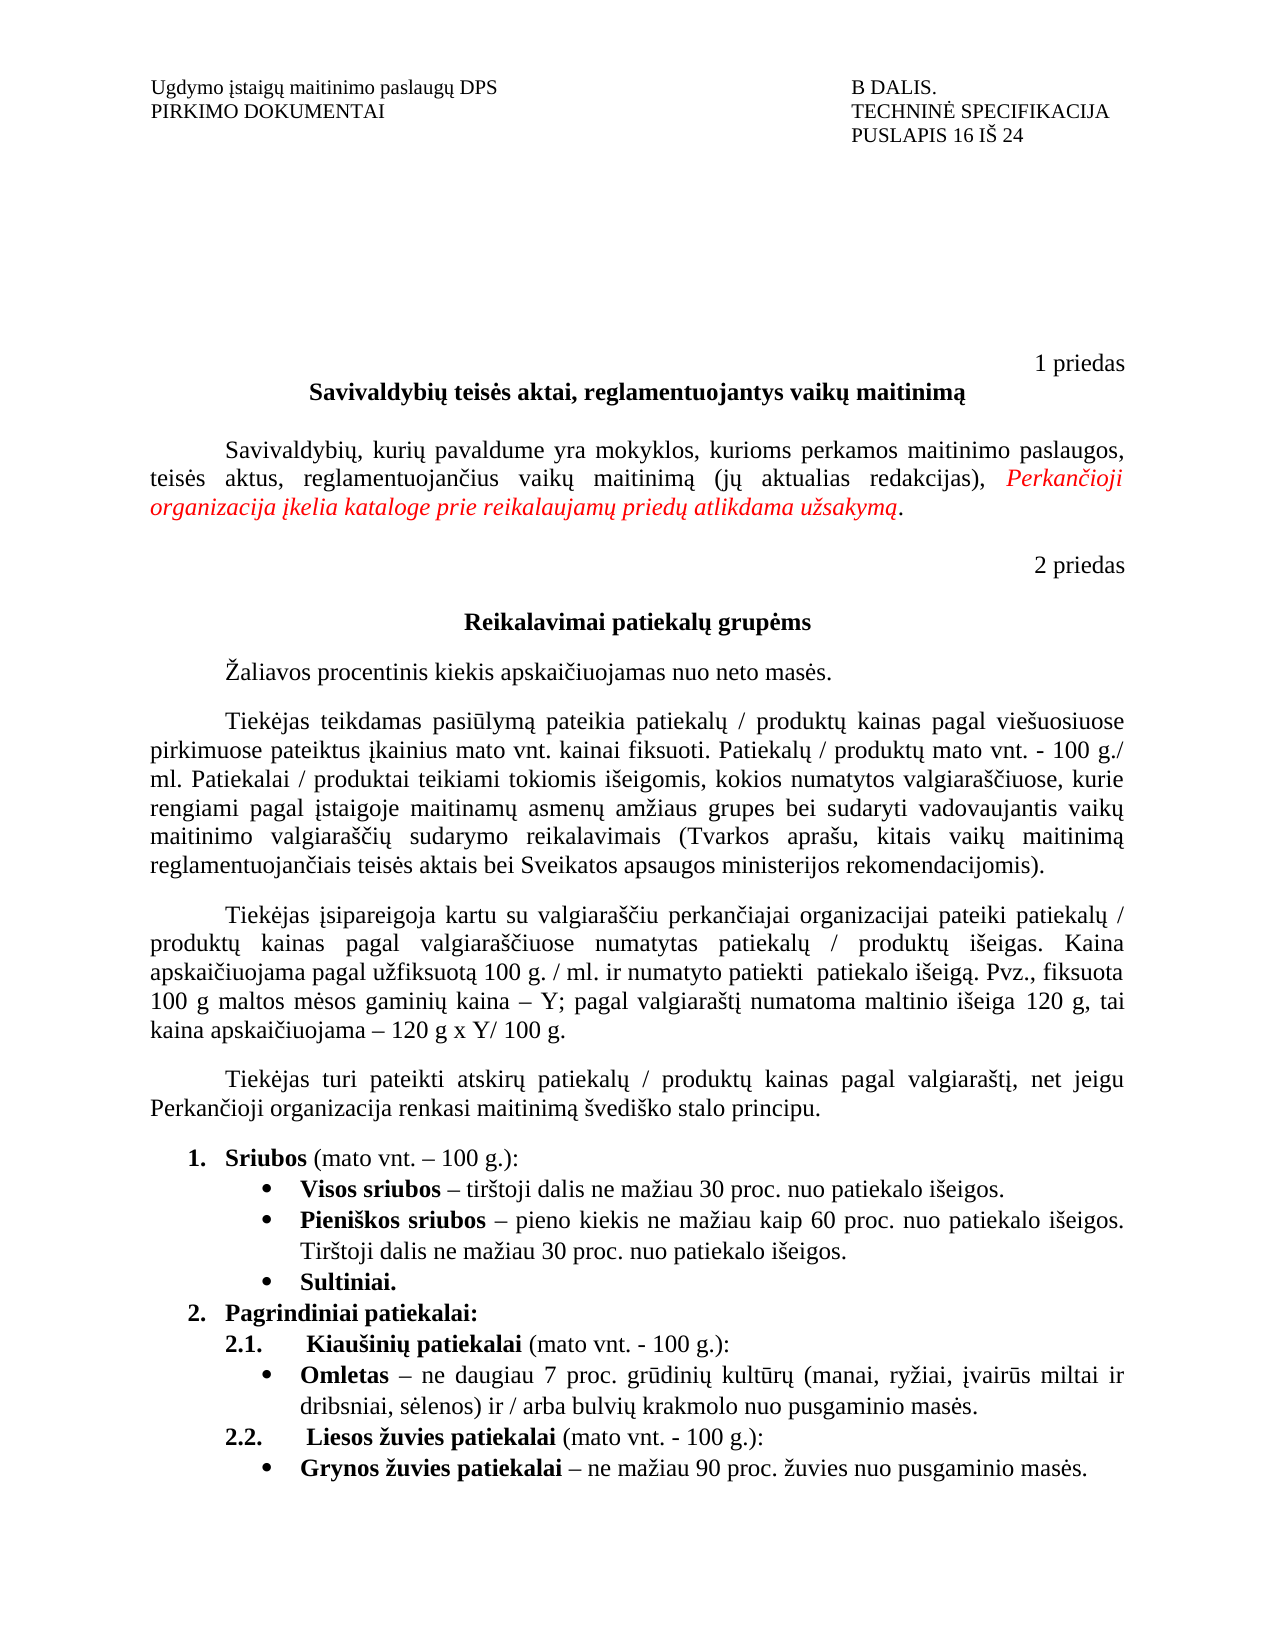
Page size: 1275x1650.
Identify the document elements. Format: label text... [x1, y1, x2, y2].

text Savivaldybių, kurių pavaldume yra mokyklos, kurioms perkamos maitinimo paslaugos, teisės aktus, reglamentuojančius vaikų maitinimą (jų aktualias redakcijas), Perkančioji organizacija įkelia kataloge prie reikalaujamų priedų atlikdama užsakymą. [150, 435, 1125, 521]
text Žaliavos procentinis kiekis apskaičiuojamas nuo neto masės. [150, 657, 1125, 686]
text Tiekėjas įsipareigoja kartu su valgiaraščiu perkančiajai organizacijai pateiki patiekalų / produktų kainas pagal valgiaraščiuose numatytas patiekalų / produktų išeigas. Kaina apskaičiuojama pagal užfiksuotą 100 g. / ml. ir numatyto patiekti patiekalo išeigą. Pvz., fiksuota 100 g maltos mėsos gaminių kaina – Y; pagal valgiaraštį numatoma maltinio išeiga 120 g, tai kaina apskaičiuojama – 120 g x Y/ 100 g. [150, 900, 1125, 1043]
list Pagrindiniai patiekalai: [187, 1298, 1125, 1327]
text 2 priedas [150, 550, 1125, 578]
text Tiekėjas teikdamas pasiūlymą pateikia patiekalų / produktų kainas pagal viešuosiuose pirkimuose pateiktus įkainius mato vnt. kainai fiksuoti. Patiekalų / produktų mato vnt. - 100 g./ ml. Patiekalai / produktai teikiami tokiomis išeigomis, kokios numatytos valgiaraščiuose, kurie rengiami pagal įstaigoje maitinamų asmenų amžiaus grupes bei sudaryti vadovaujantis vaikų maitinimo valgiaraščių sudarymo reikalavimais (Tvarkos aprašu, kitais vaikų maitinimą reglamentuojančiais teisės aktais bei Sveikatos apsaugos ministerijos rekomendacijomis). [150, 706, 1125, 879]
text Reikalavimai patiekalų grupėms [150, 607, 1125, 636]
list Sriubos (mato vnt. – 100 g.): [187, 1143, 1125, 1171]
list Kiaušinių patiekalai (mato vnt. - 100 g.): [225, 1329, 1125, 1358]
list Pieniškos sriubos – pieno kiekis ne mažiau kaip 60 proc. nuo patiekalo išeigos. Tirštoji dalis ne mažiau 30 proc. nuo patiekalo išeigos. [262, 1205, 1125, 1264]
text 1 priedas [150, 348, 1125, 377]
list Liesos žuvies patiekalai (mato vnt. - 100 g.): [225, 1422, 1125, 1451]
text Tiekėjas turi pateikti atskirų patiekalų / produktų kainas pagal valgiaraštį, net jeigu Perkančioji organizacija renkasi maitinimą švediško stalo principu. [150, 1064, 1125, 1122]
list Omletas – ne daugiau 7 proc. grūdinių kultūrų (manai, ryžiai, įvairūs miltai ir dribsniai, sėlenos) ir / arba bulvių krakmolo nuo pusgaminio masės. [262, 1360, 1125, 1420]
text Savivaldybių teisės aktai, reglamentuojantys vaikų maitinimą [150, 377, 1125, 406]
list Visos sriubos – tirštoji dalis ne mažiau 30 proc. nuo patiekalo išeigos. [262, 1174, 1125, 1202]
list Sultiniai. [262, 1267, 1125, 1296]
list Grynos žuvies patiekalai – ne mažiau 90 proc. žuvies nuo pusgaminio masės. [262, 1453, 1125, 1482]
